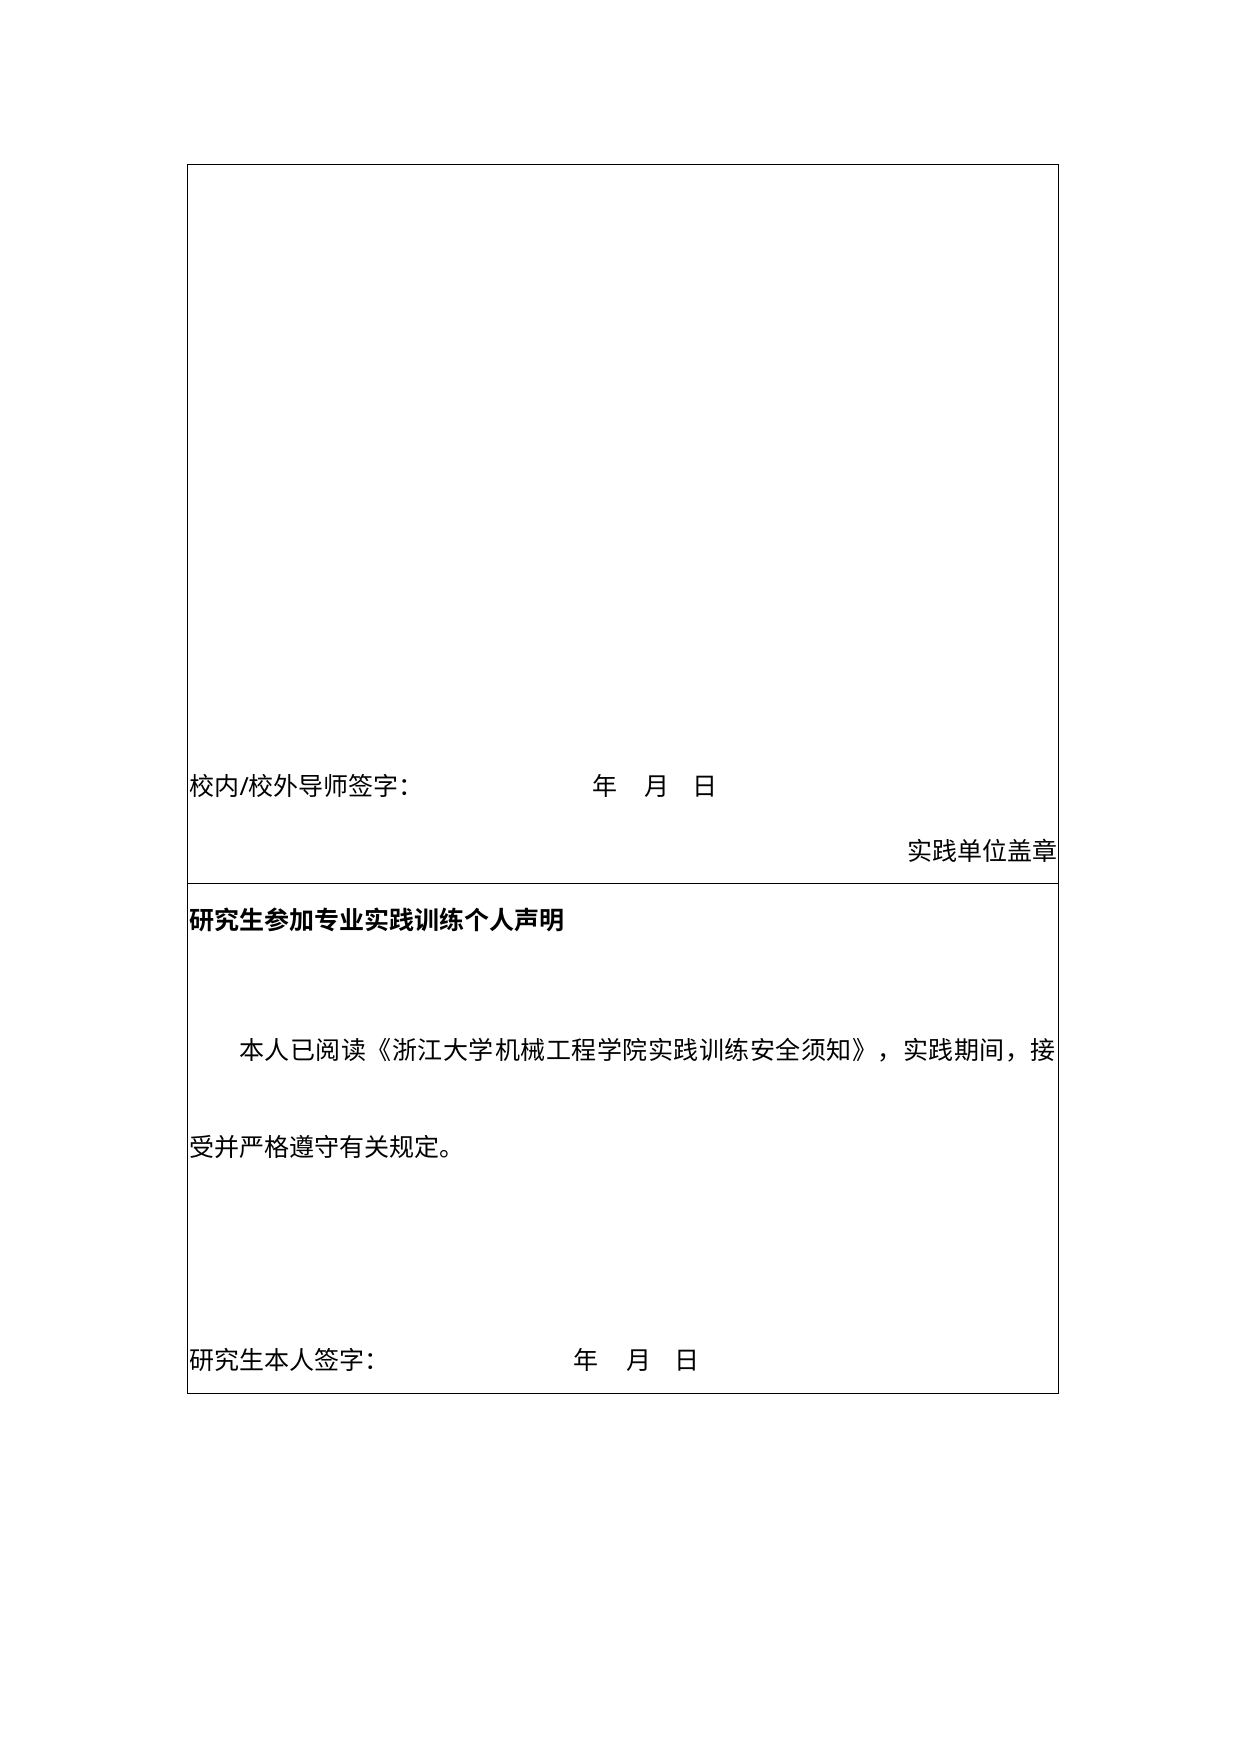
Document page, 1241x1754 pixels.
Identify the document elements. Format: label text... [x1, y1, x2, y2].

table_cell 研究生参加专业实践训练个人声明 本人已阅读《浙江大学机械工程学院实践训练安全须知》，实践期间，接受并严格遵守有关规定。 研究生本人签字： 年 月 日 [188, 884, 1058, 1393]
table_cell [188, 165, 1058, 883]
